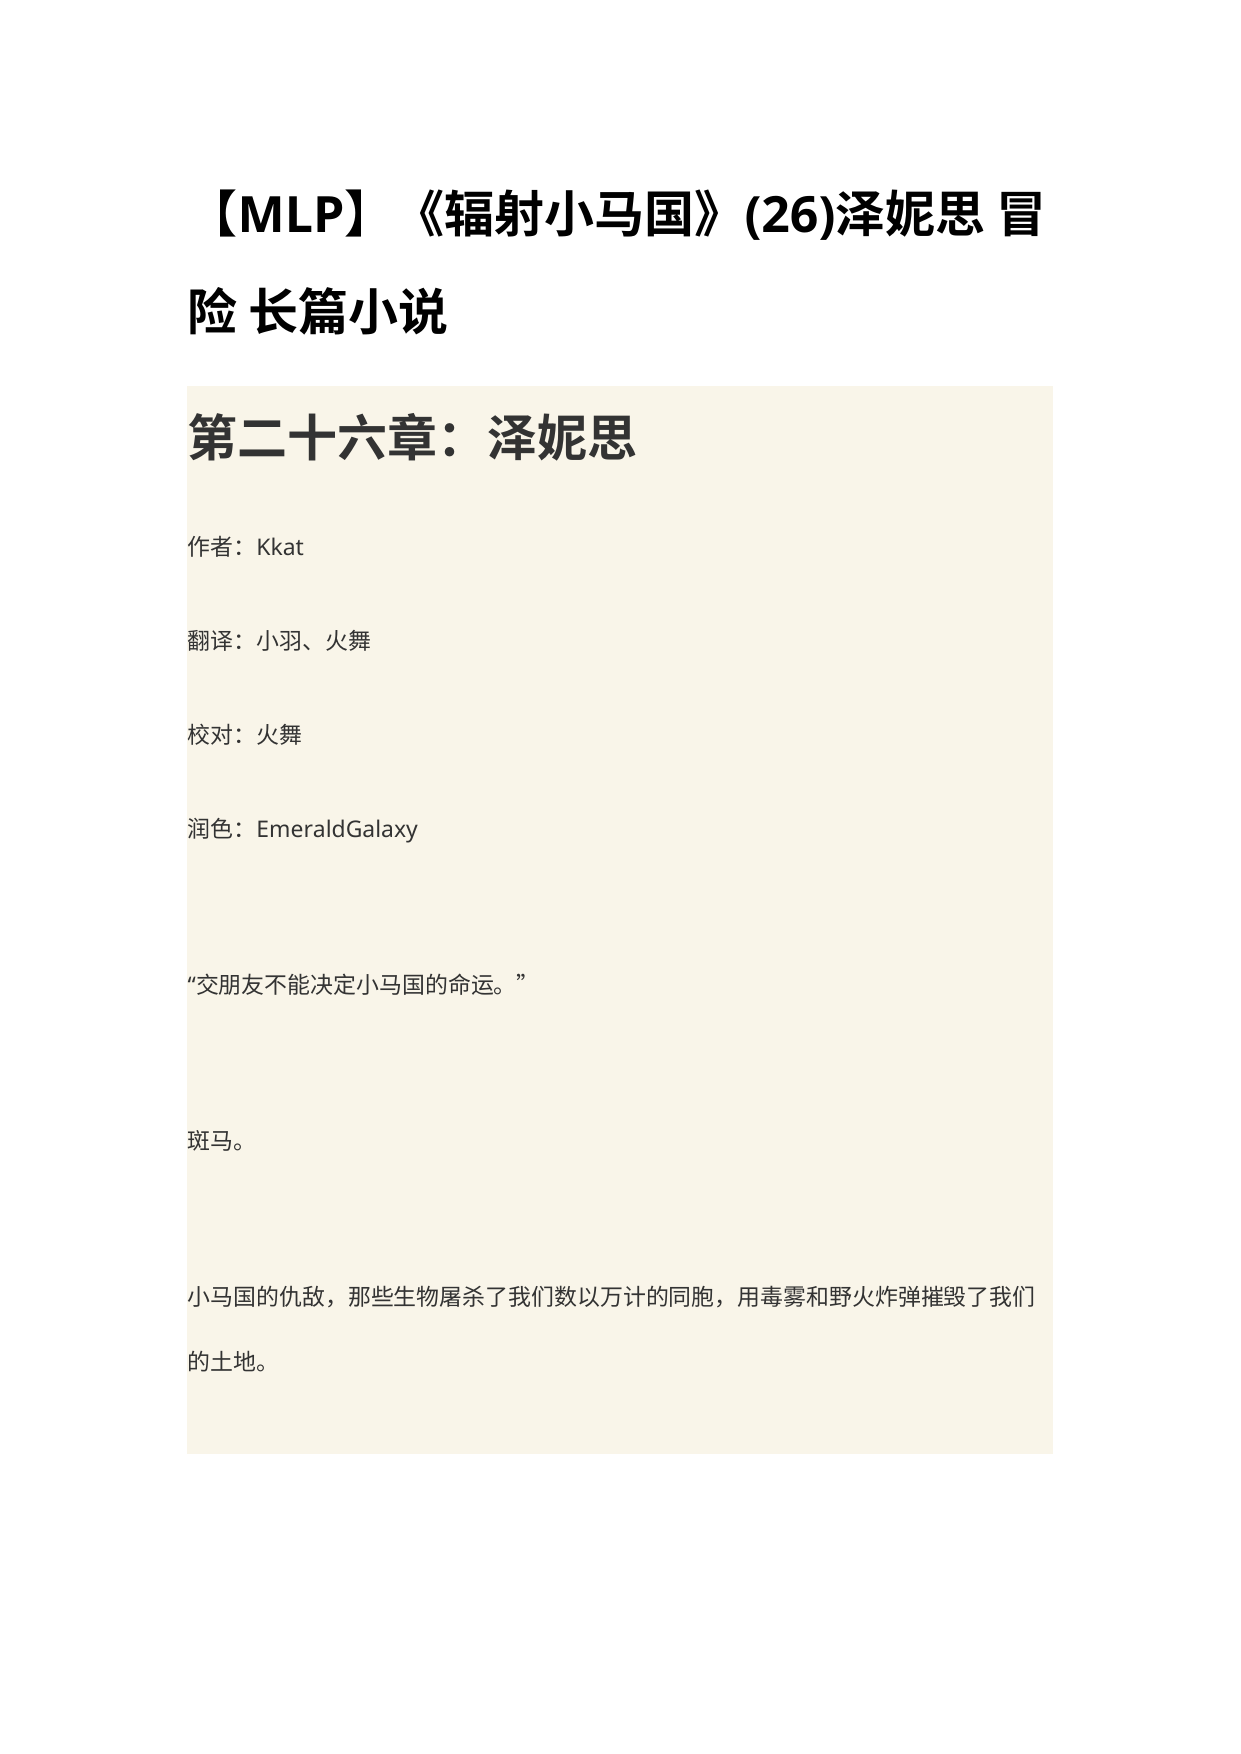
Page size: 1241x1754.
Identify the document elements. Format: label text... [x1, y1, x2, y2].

text 校对：火舞 [187, 701, 1053, 766]
text 【MLP】《辐射小马国》(26)泽妮思 冒险 长篇小说 [187, 162, 1053, 357]
text 小马国的仇敌，那些生物屠杀了我们数以万计的同胞，用毒雾和野火炸弹摧毁了我们的土地。 [187, 1263, 1053, 1393]
text 作者：Kkat [187, 513, 1053, 578]
text 第二十六章：泽妮思 [187, 386, 1053, 484]
text “交朋友不能决定小马国的命运。” [187, 951, 1053, 1016]
text 斑马。 [187, 1107, 1053, 1172]
text 翻译：小羽、火舞 [187, 607, 1053, 672]
text 润色：EmeraldGalaxy [187, 795, 1053, 860]
